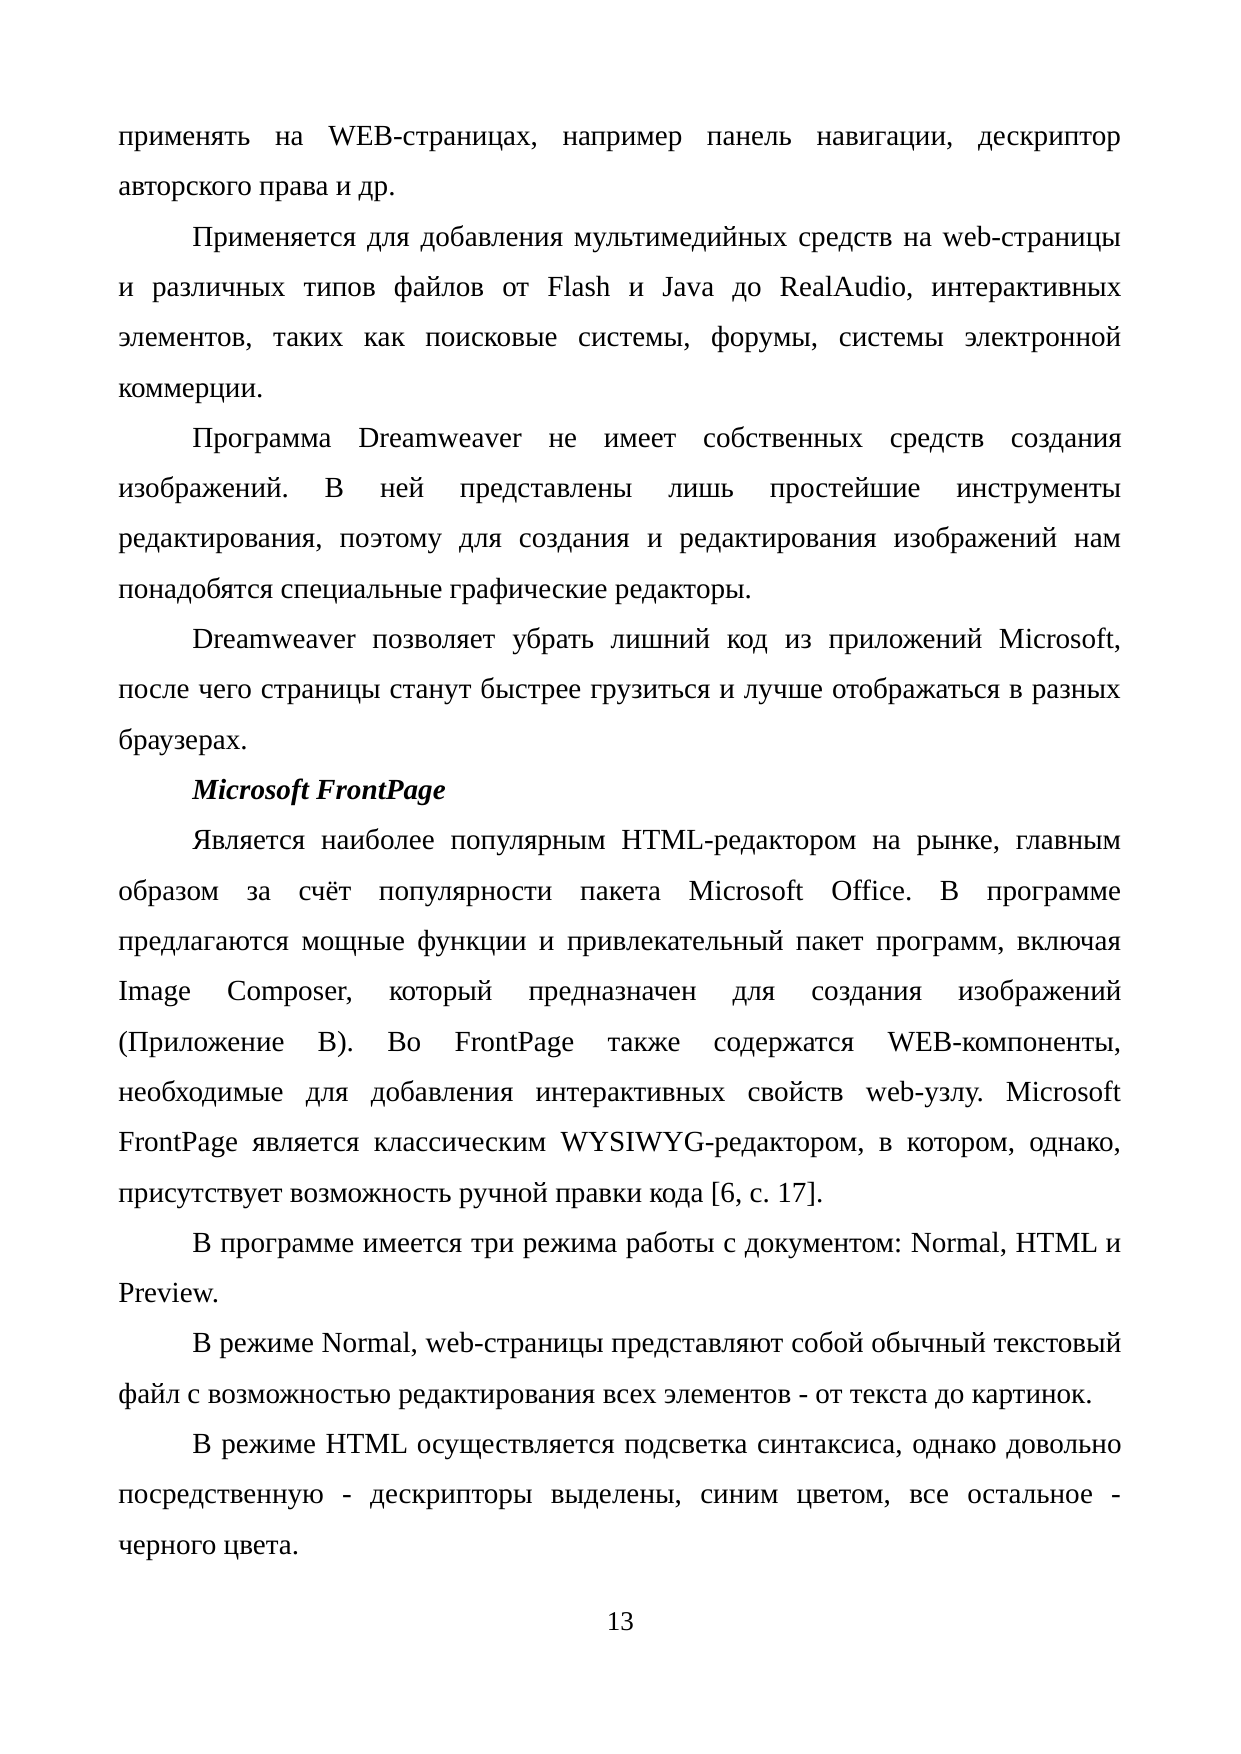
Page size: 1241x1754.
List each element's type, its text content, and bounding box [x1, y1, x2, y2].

text Программа Dreamweaver не имеет собственных средств создания изображений. В ней представлены лишь простейшие инструменты редактирования, поэтому для создания и редактирования изображений нам понадобятся специальные графические редакторы. [118, 420, 1122, 604]
text В режиме Normal, web-страницы представляют собой обычный текстовый файл с возможностью редактирования всех элементов - от текста до картинок. [118, 1326, 1122, 1409]
text В режиме HTML осуществляется подсветка синтаксиса, однако довольно посредственную - дескрипторы выделены, синим цветом, все остальное - черного цвета. [118, 1426, 1122, 1560]
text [118, 118, 1122, 202]
subtitle Microsoft FrontPage [118, 772, 1122, 806]
text Dreamweaver позволяет убрать лишний код из приложений Microsoft, после чего страницы станут быстрее грузиться и лучше отображаться в разных браузерах. [118, 621, 1122, 755]
text В программе имеется три режима работы с документом: Normal, HTML и Preview. [118, 1225, 1122, 1309]
text Применяется для добавления мультимедийных средств на web-страницы и различных типов файлов от Flash и Java до RealAudio, интерактивных элементов, таких как поисковые системы, форумы, системы электронной коммерции. [118, 219, 1122, 403]
text Является наиболее популярным HTML-редактором на рынке, главным образом за счёт популярности пакета Microsoft Office. В программе предлагаются мощные функции и привлекательный пакет программ, включая Image Composer, который предназначен для создания изображений (Приложение В). Во FrontPage также содержатся WEB-компоненты, необходимые для добавления интерактивных свойств web-узлу. Microsoft FrontPage является классическим WYSIWYG-редактором, в котором, однако, присутствует возможность ручной правки кода [6, с. 17]. [118, 822, 1122, 1208]
